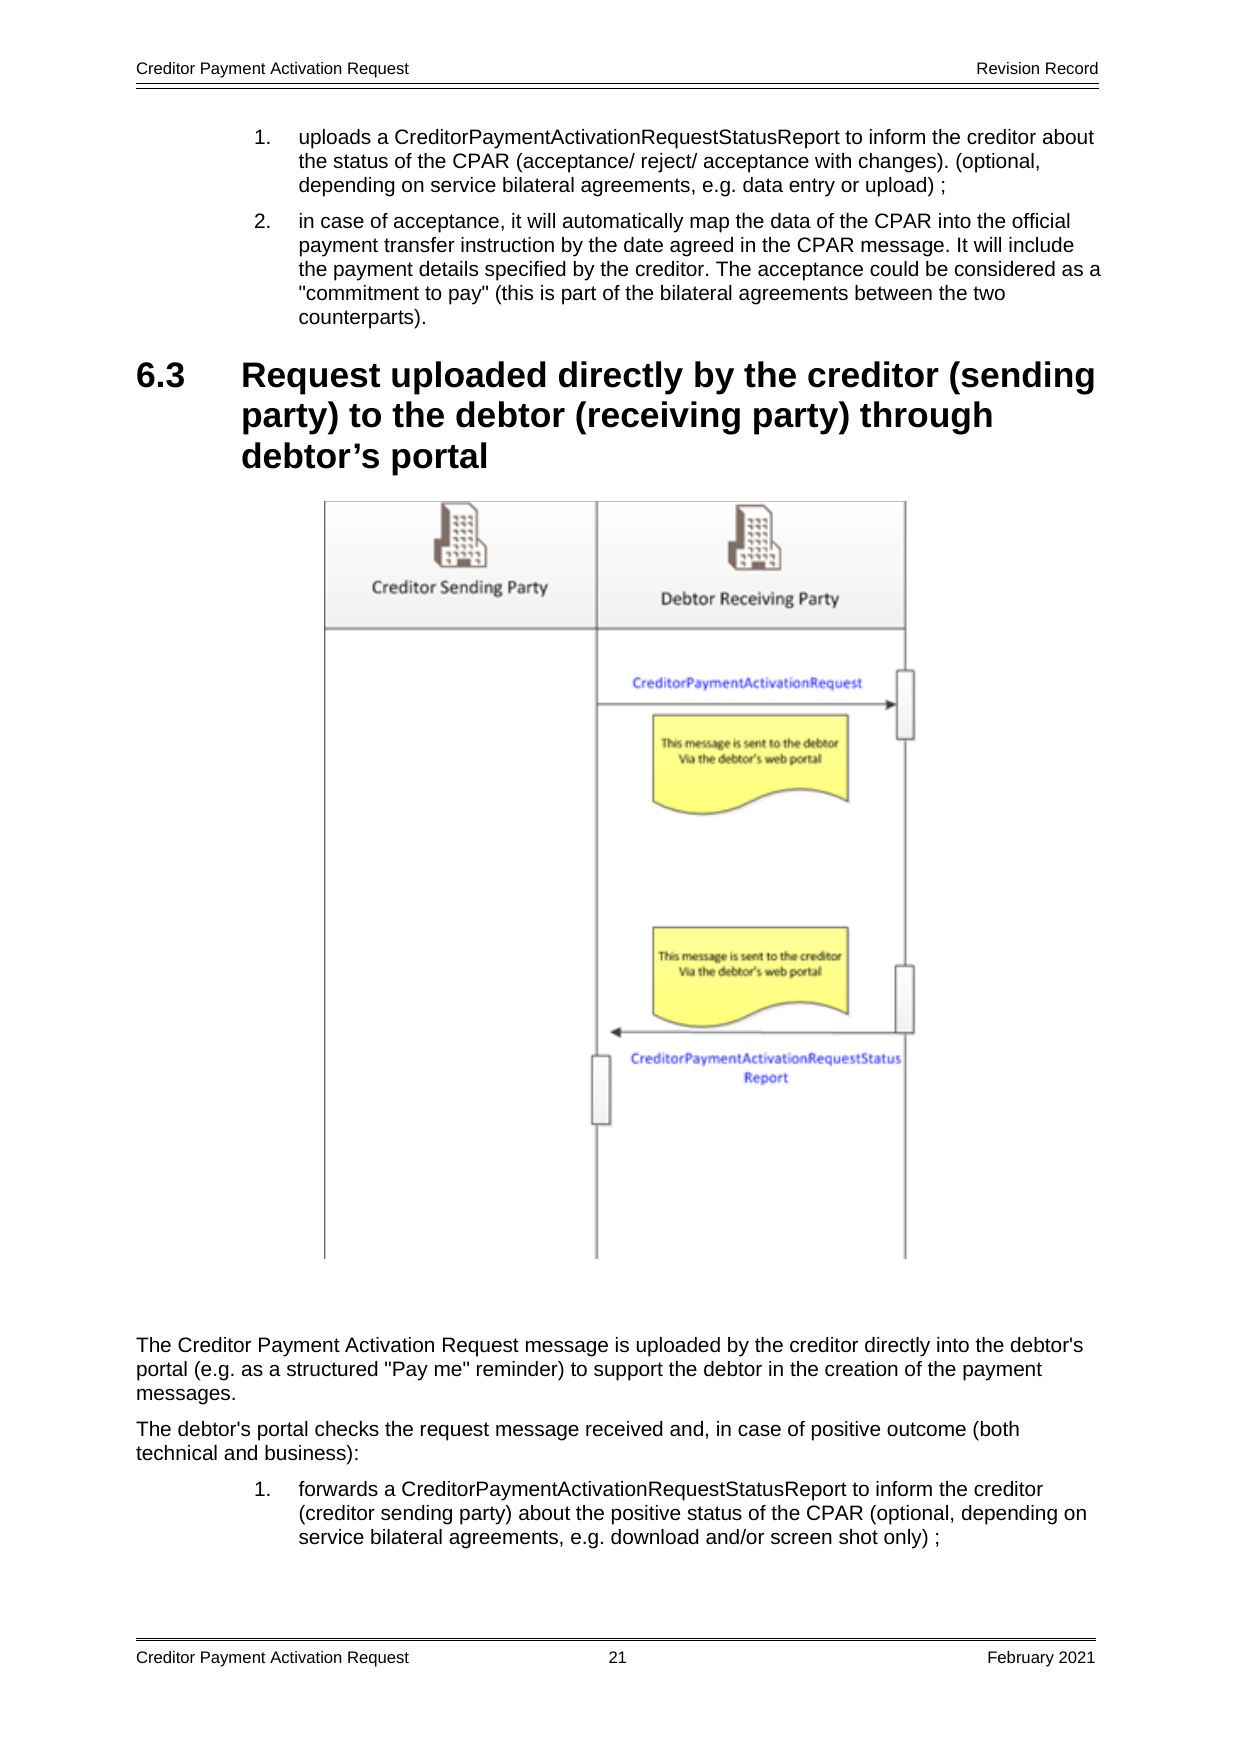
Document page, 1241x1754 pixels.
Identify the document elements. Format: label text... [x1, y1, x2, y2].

list forwards a CreditorPaymentActivationRequestStatusReport to inform the creditor (creditor sending party) about the positive status of the CPAR (optional, depending on service bilateral agreements, e.g. download and/or screen shot only) ; [254, 1477, 1104, 1549]
subtitle Request uploaded directly by the creditor (sending party) to the debtor (receiving party) through debtor’s portal [136, 354, 1104, 476]
text The debtor's portal checks the request message received and, in case of positive outcome (both technical and business): [136, 1417, 1104, 1465]
text The Creditor Payment Activation Request message is uploaded by the creditor directly into the debtor's portal (e.g. as a structured "Pay me" reminder) to support the debtor in the creation of the payment messages. [136, 1332, 1104, 1404]
list in case of acceptance, it will automatically map the data of the CPAR into the official payment transfer instruction by the date agreed in the CPAR message. It will include the payment details specified by the creditor. The acceptance could be considered as a "commitment to pay" (this is part of the bilateral agreements between the two counterparts). [254, 209, 1104, 329]
list uploads a CreditorPaymentActivationRequestStatusReport to inform the creditor about the status of the CPAR (acceptance/ reject/ acceptance with changes). (optional, depending on service bilateral agreements, e.g. data entry or upload) ; [254, 124, 1104, 196]
picture [324, 501, 917, 1259]
